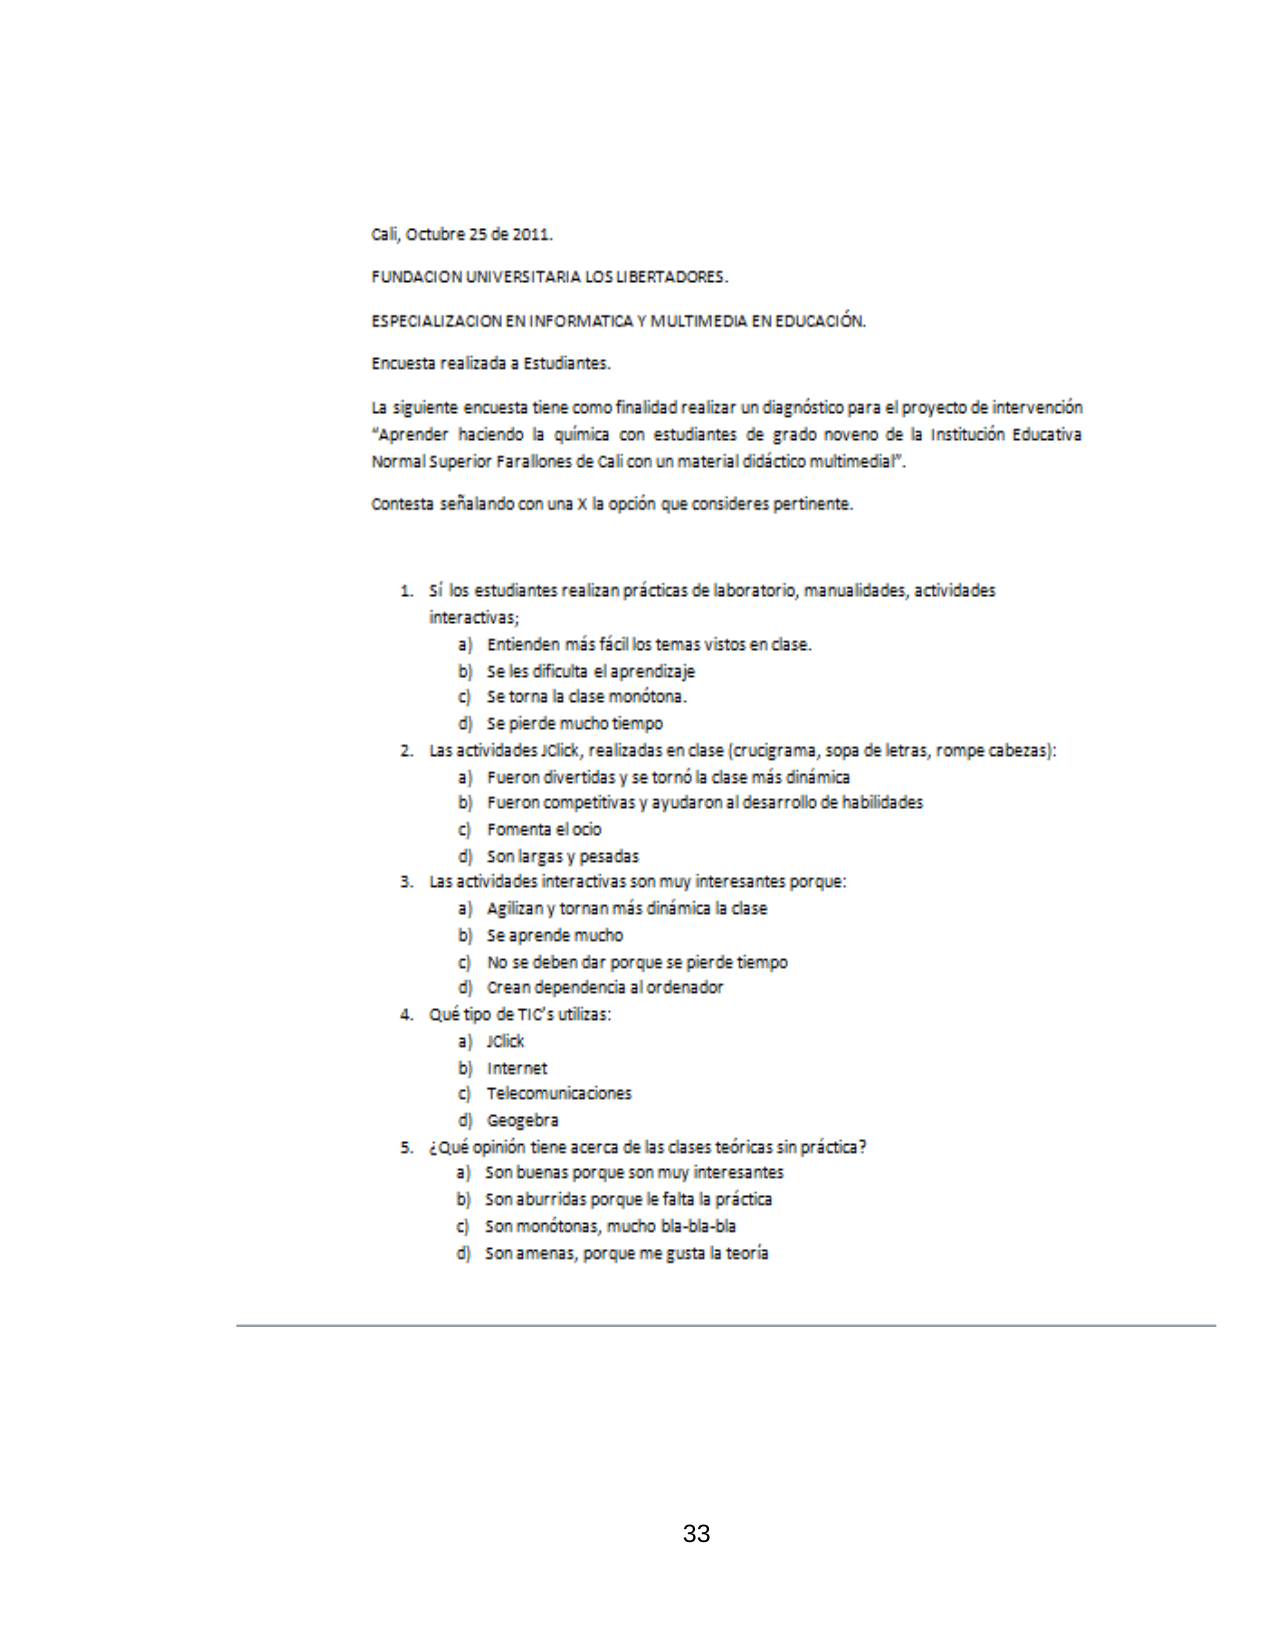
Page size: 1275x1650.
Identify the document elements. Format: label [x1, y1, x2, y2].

picture [236, 177, 1217, 1327]
